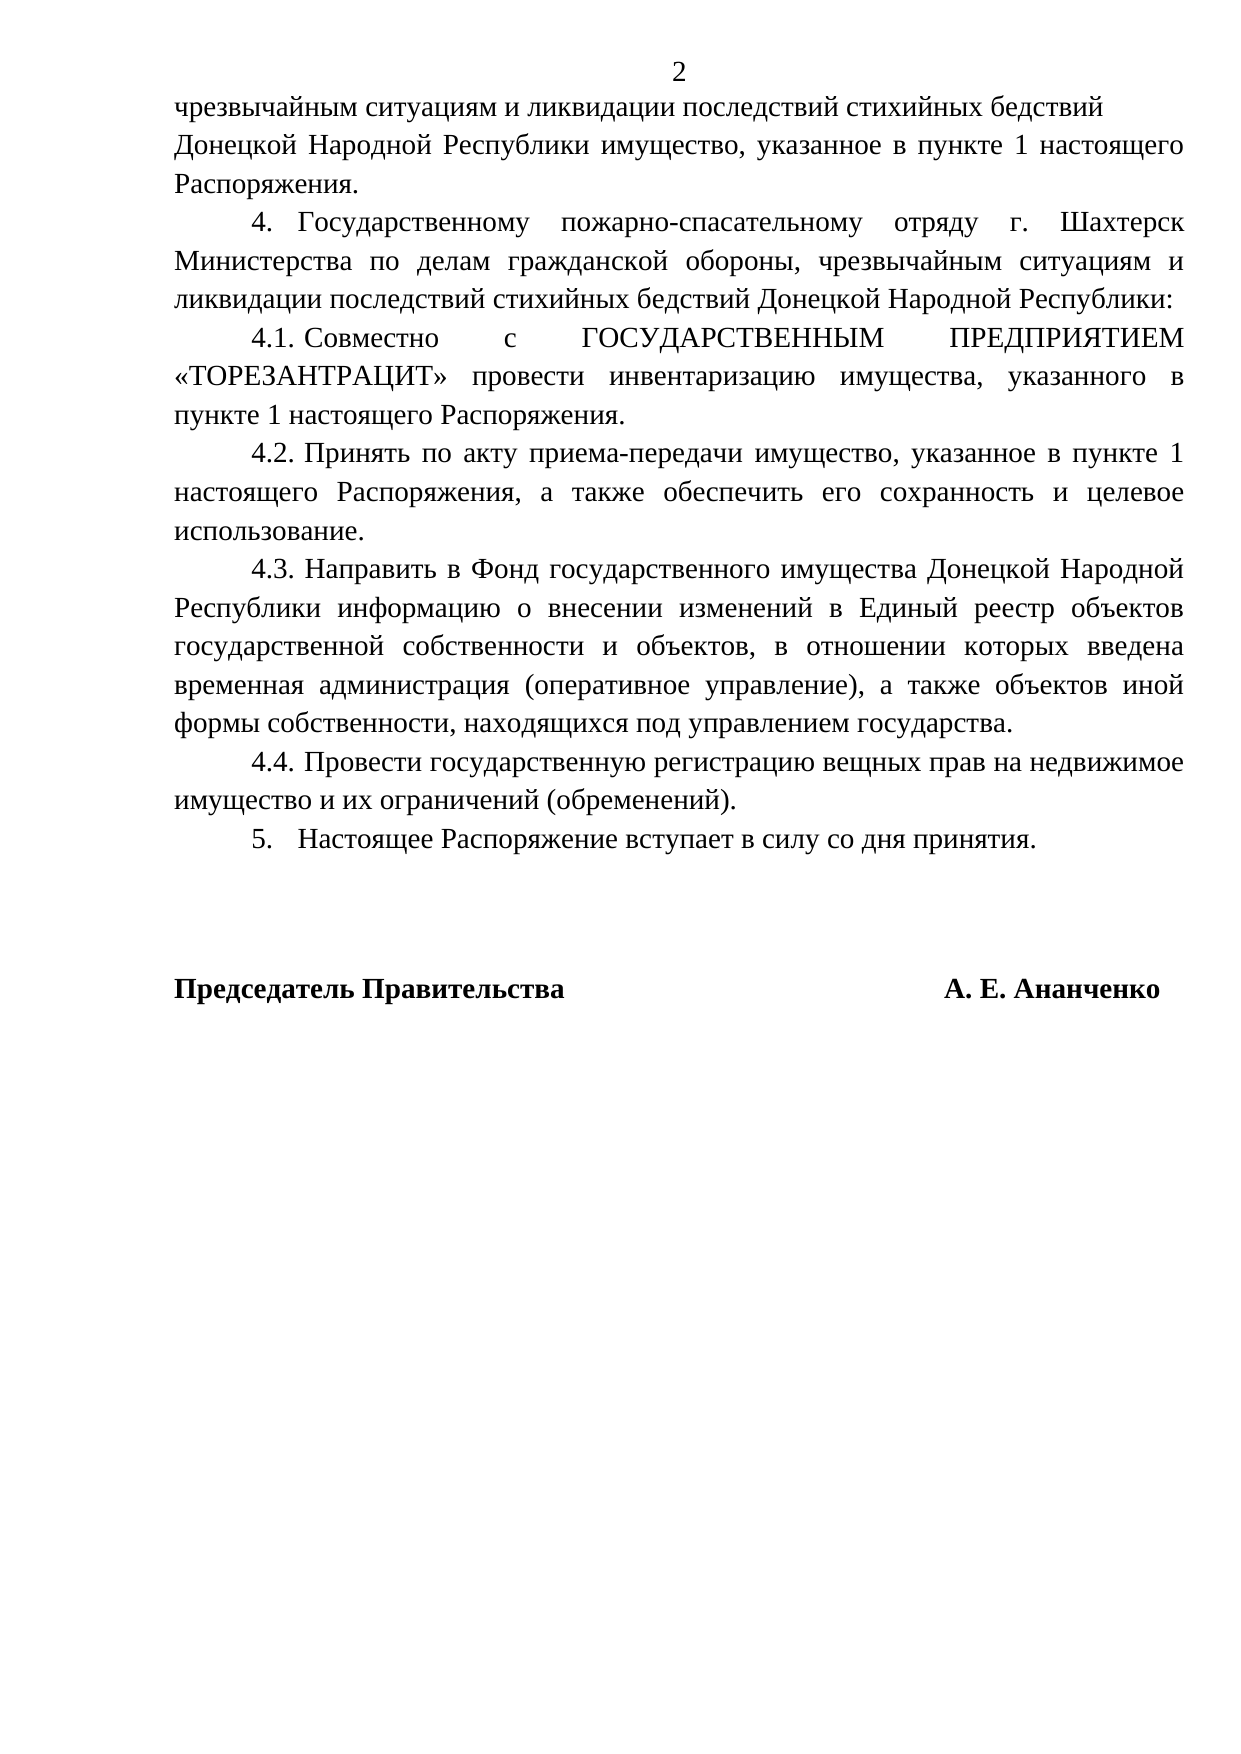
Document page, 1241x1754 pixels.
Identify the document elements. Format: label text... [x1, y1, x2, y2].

text Председатель Правительства А. Е. Ананченко [174, 975, 1185, 1004]
text Донецкой Народной Республики имущество, указанное в пункте 1 настоящего Распоряжения. [174, 127, 1185, 199]
list Государственному пожарно-спасательному отряду г. Шахтерск Министерства по делам гражданской обороны, чрезвычайным ситуациям и ликвидации последствий стихийных бедствий Донецкой Народной Республики: [174, 204, 1185, 315]
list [174, 89, 1185, 122]
list Направить в Фонд государственного имущества Донецкой Народной Республики информацию о внесении изменений в Единый реестр объектов государственной собственности и объектов, в отношении которых введена временная администрация (оперативное управление), а также объектов иной формы собственности, находящихся под управлением государства. [174, 551, 1185, 739]
list Настоящее Распоряжение вступает в силу со дня принятия. [174, 821, 1185, 854]
list Принять по акту приема-передачи имущество, указанное в пункте 1 настоящего Распоряжения, а также обеспечить его сохранность и целевое использование. [174, 436, 1185, 546]
list Провести государственную регистрацию вещных прав на недвижимое имущество и их ограничений (обременений). [174, 744, 1185, 816]
list Совместно с ГОСУДАРСТВЕННЫМ ПРЕДПРИЯТИЕМ «ТОРЕЗАНТРАЦИТ» провести инвентаризацию имущества, указанного в пункте 1 настоящего Распоряжения. [174, 320, 1185, 431]
